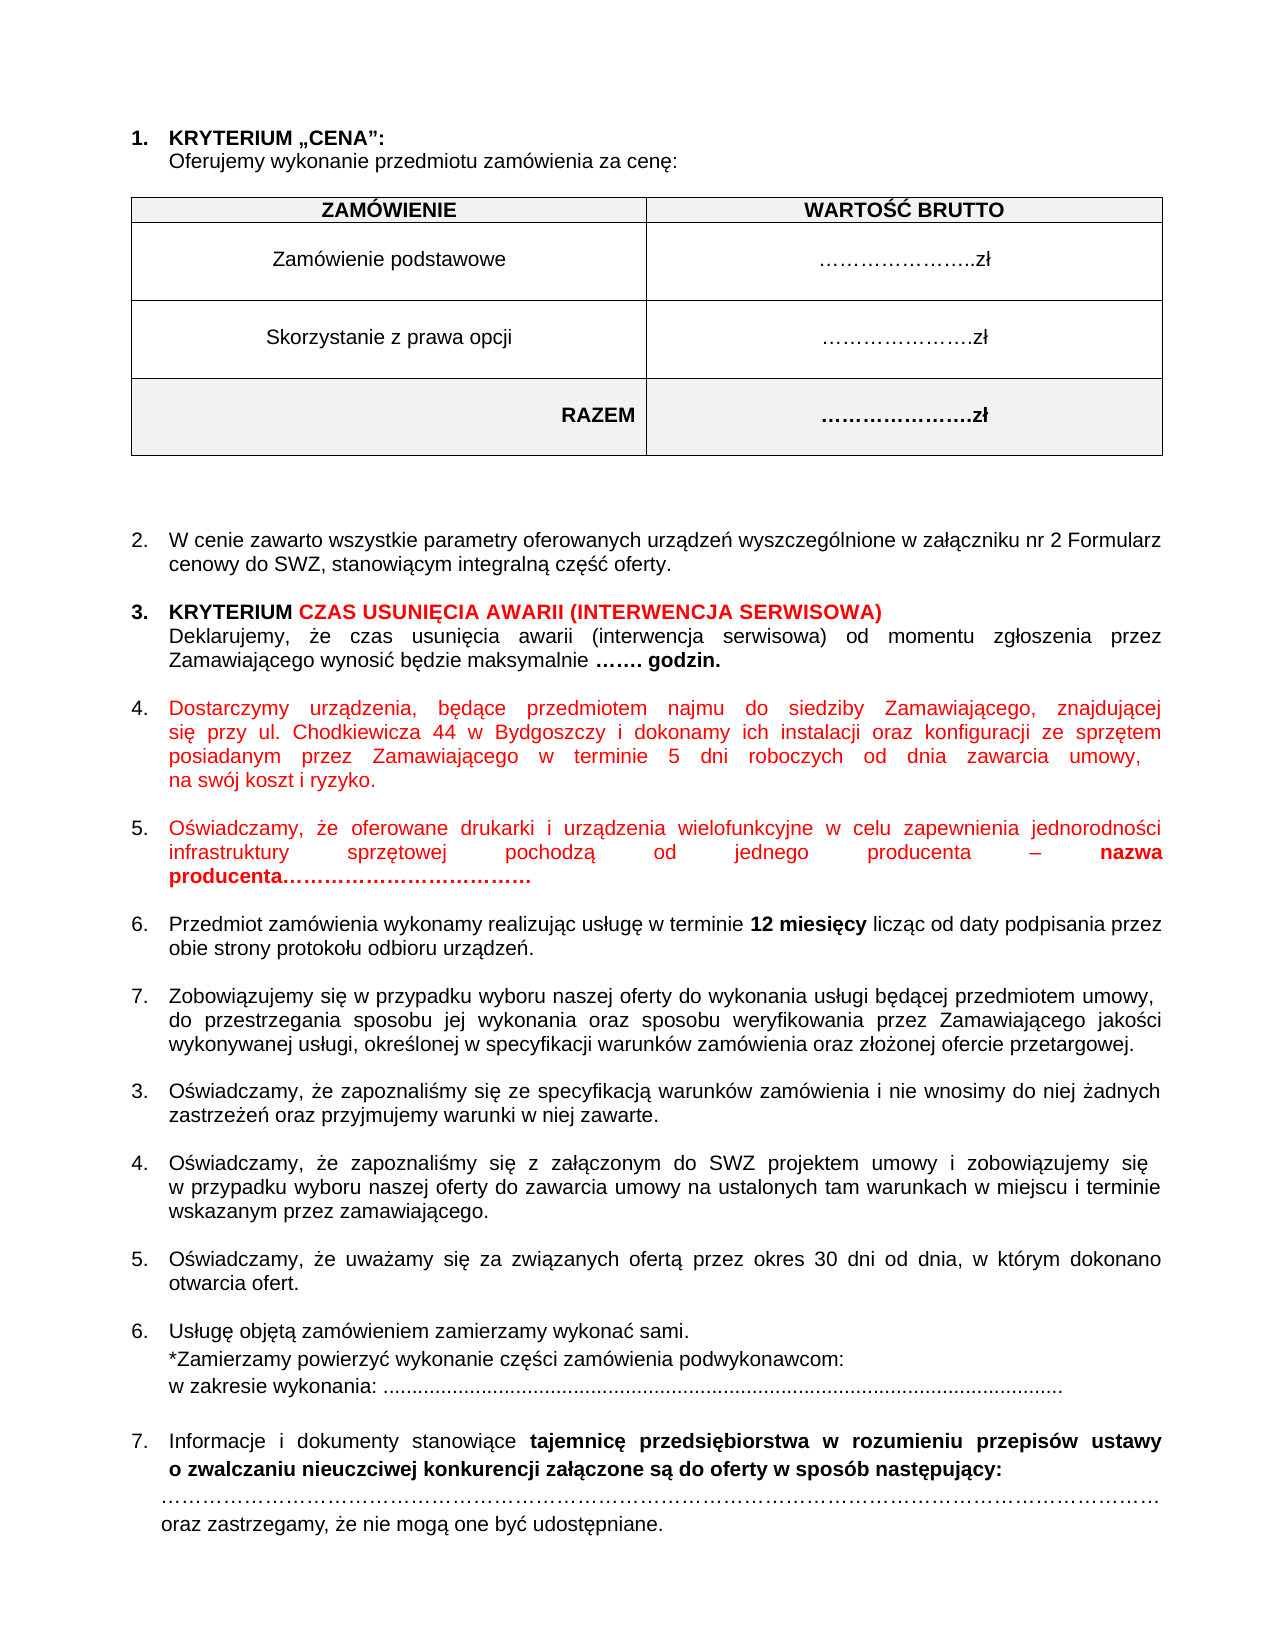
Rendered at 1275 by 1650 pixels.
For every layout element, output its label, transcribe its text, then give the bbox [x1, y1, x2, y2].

list Oświadczamy, że zapoznaliśmy się ze specyfikacją warunków zamówienia i nie wnosimy do niej żadnych zastrzeżeń oraz przyjmujemy warunki w niej zawarte. [131, 1079, 1162, 1127]
table_cell Skorzystanie z prawa opcji [132, 301, 646, 378]
table_cell ………………….zł [647, 301, 1162, 378]
text *Zamierzamy powierzyć wykonanie części zamówienia podwykonawcom: [131, 1346, 1162, 1370]
list W cenie zawarto wszystkie parametry oferowanych urządzeń wyszczególnione w załączniku nr 2 Formularz cenowy do SWZ, stanowiącym integralną część oferty. [131, 528, 1162, 576]
text oraz zastrzegamy, że nie mogą one być udostępniane. [161, 1511, 1162, 1535]
list KRYTERIUM CZAS USUNIĘCIA AWARII (INTERWENCJA SERWISOWA) [131, 600, 1162, 624]
list Usługę objętą zamówieniem zamierzamy wykonać sami. [131, 1319, 1162, 1343]
list Przedmiot zamówienia wykonamy realizując usługę w terminie 12 miesięcy licząc od daty podpisania przez obie strony protokołu odbioru urządzeń. [131, 912, 1162, 959]
text Deklarujemy, że czas usunięcia awarii (interwencja serwisowa) od momentu zgłoszenia przez Zamawiającego wynosić będzie maksymalnie ……. godzin. [169, 624, 1162, 672]
list KRYTERIUM „CENA”: [131, 125, 1162, 149]
table_cell Zamówienie podstawowe [132, 223, 646, 300]
text w zakresie wykonania: ...................................................................................................................... [131, 1374, 1162, 1398]
list Informacje i dokumenty stanowiące tajemnicę przedsiębiorstwa w rozumieniu przepisów ustawy o zwalczaniu nieuczciwej konkurencji załączone są do oferty w sposób następujący: [131, 1429, 1162, 1480]
list Oświadczamy, że oferowane drukarki i urządzenia wielofunkcyjne w celu zapewnienia jednorodności infrastruktury sprzętowej pochodzą od jednego producenta – nazwa producenta……………………………… [131, 816, 1162, 888]
list Oświadczamy, że uważamy się za związanych ofertą przez okres 30 dni od dnia, w którym dokonano otwarcia ofert. [131, 1247, 1162, 1295]
text ……………………………………………………………………………………………………………………………… [131, 1484, 1162, 1508]
list Oświadczamy, że zapoznaliśmy się z załączonym do SWZ projektem umowy i zobowiązujemy się w przypadku wyboru naszej oferty do zawarcia umowy na ustalonych tam warunkach w miejscu i terminie wskazanym przez zamawiającego. [131, 1151, 1162, 1223]
list Zobowiązujemy się w przypadku wyboru naszej oferty do wykonania usługi będącej przedmiotem umowy, do przestrzegania sposobu jej wykonania oraz sposobu weryfikowania przez Zamawiającego jakości wykonywanej usługi, określonej w specyfikacji warunków zamówienia oraz złożonej ofercie przetargowej. [131, 983, 1162, 1055]
table_cell …………………..zł [647, 223, 1162, 300]
list Dostarczymy urządzenia, będące przedmiotem najmu do siedziby Zamawiającego, znajdującej się przy ul. Chodkiewicza 44 w Bydgoszczy i dokonamy ich instalacji oraz konfiguracji ze sprzętem posiadanym przez Zamawiającego w terminie 5 dni roboczych od dnia zawarcia umowy, na swój koszt i ryzyko. [131, 696, 1162, 792]
table_header WARTOŚĆ BRUTTO [647, 198, 1162, 222]
table_cell RAZEM [132, 379, 646, 455]
text Oferujemy wykonanie przedmiotu zamówienia za cenę: [169, 149, 1162, 173]
table_header ZAMÓWIENIE [132, 198, 646, 222]
table_cell ………………….zł [647, 379, 1162, 455]
